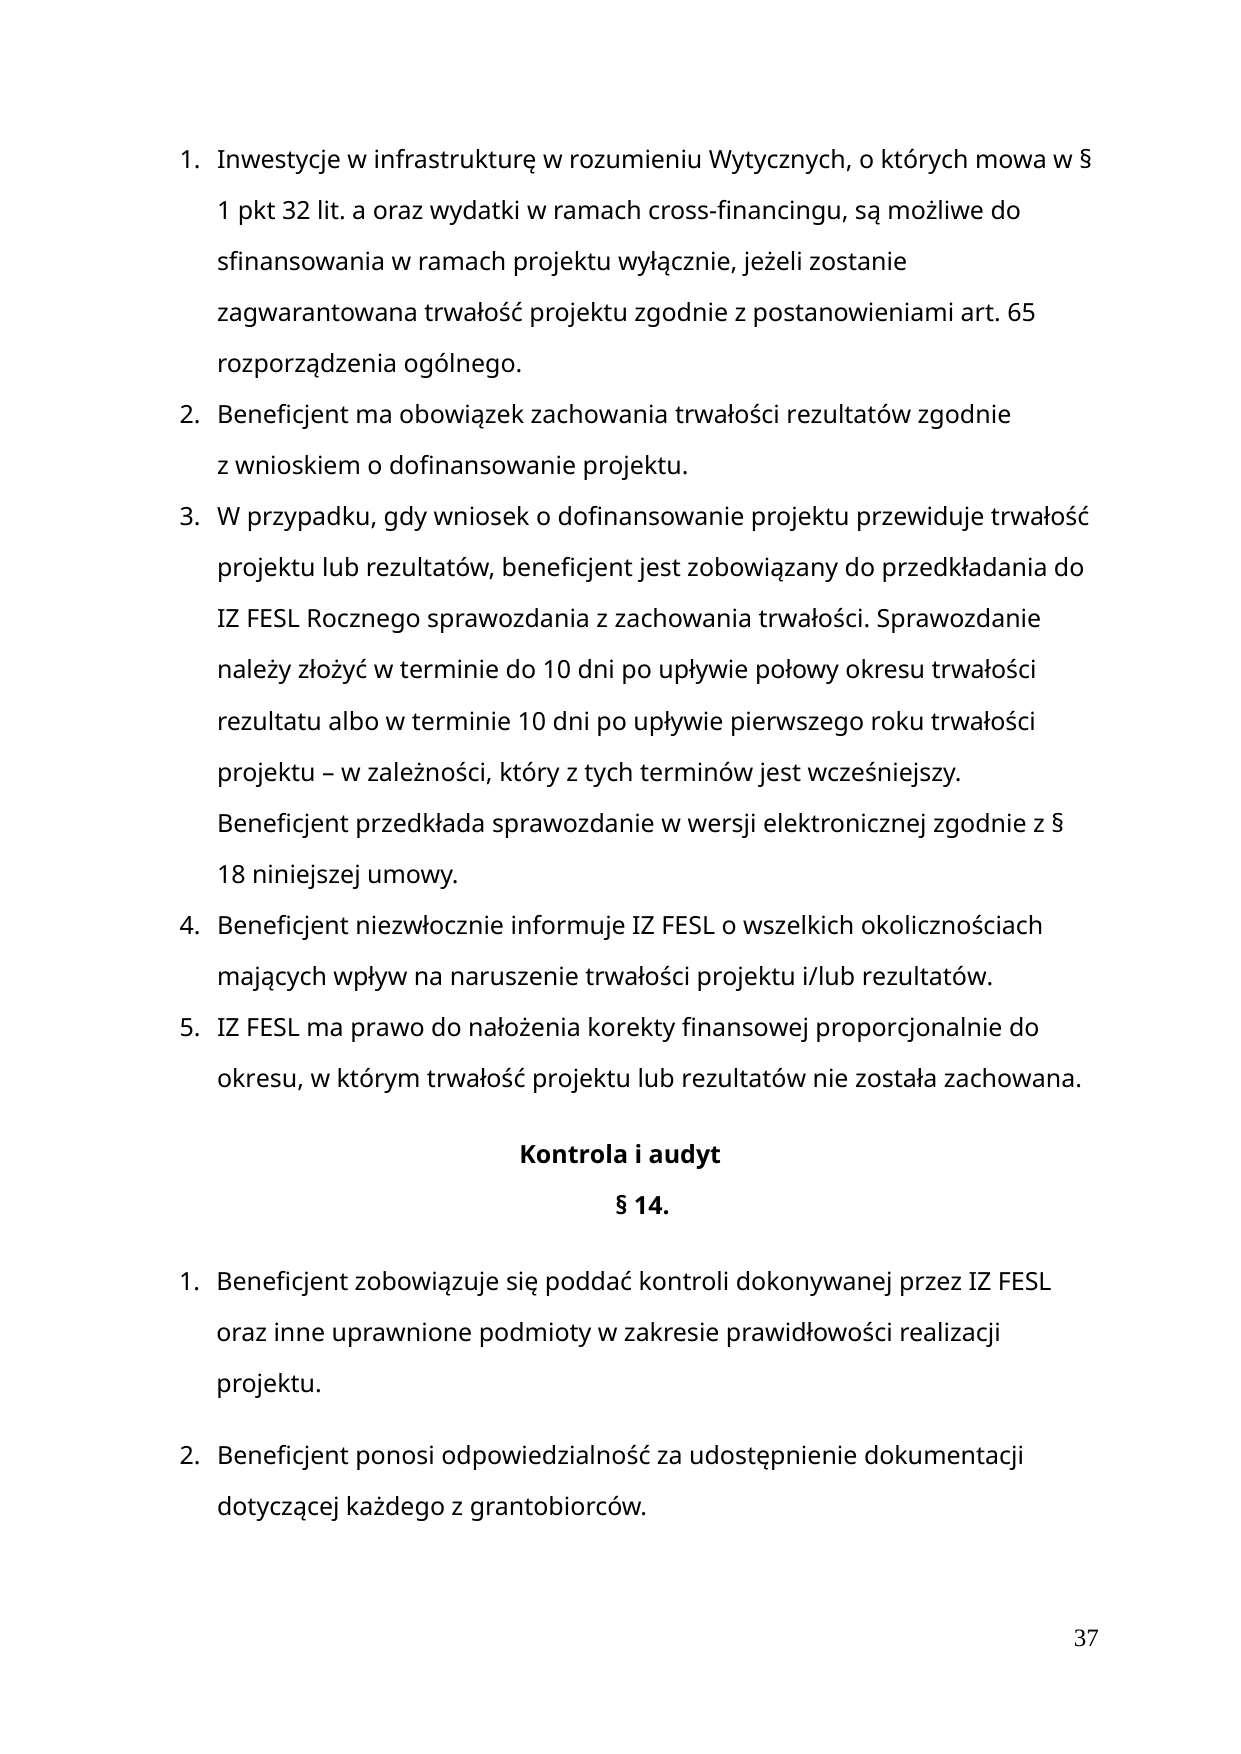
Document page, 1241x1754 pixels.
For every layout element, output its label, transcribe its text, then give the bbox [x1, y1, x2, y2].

subtitle Kontrola i audyt [142, 1137, 1098, 1171]
list W przypadku, gdy wniosek o dofinansowanie projektu przewiduje trwałość projektu lub rezultatów, beneficjent jest zobowiązany do przedkładania do IZ FESL Rocznego sprawozdania z zachowania trwałości. Sprawozdanie należy złożyć w terminie do 10 dni po upływie połowy okresu trwałości rezultatu albo w terminie 10 dni po upływie pierwszego roku trwałości projektu – w zależności, który z tych terminów jest wcześniejszy. Beneficjent przedkłada sprawozdanie w wersji elektronicznej zgodnie z § 18 niniejszej umowy. [179, 499, 1098, 890]
list Beneficjent zobowiązuje się poddać kontroli dokonywanej przez IZ FESL oraz inne uprawnione podmioty w zakresie prawidłowości realizacji projektu. [179, 1264, 1098, 1400]
list Beneficjent ponosi odpowiedzialność za udostępnienie dokumentacji dotyczącej każdego z grantobiorców. [179, 1438, 1098, 1523]
list IZ FESL ma prawo do nałożenia korekty finansowej proporcjonalnie do okresu, w którym trwałość projektu lub rezultatów nie została zachowana. [179, 1009, 1098, 1094]
list Beneficjent ma obowiązek zachowania trwałości rezultatów zgodnie z wnioskiem o dofinansowanie projektu. [179, 397, 1098, 482]
list Beneficjent niezwłocznie informuje IZ FESL o wszelkich okolicznościach mających wpływ na naruszenie trwałości projektu i/lub rezultatów. [179, 907, 1098, 992]
text § 14. [186, 1188, 1098, 1222]
list Inwestycje w infrastrukturę w rozumieniu Wytycznych, o których mowa w § 1 pkt 32 lit. a oraz wydatki w ramach cross-financingu, są możliwe do sfinansowania w ramach projektu wyłącznie, jeżeli zostanie zagwarantowana trwałość projektu zgodnie z postanowieniami art. 65 rozporządzenia ogólnego. [179, 142, 1098, 380]
